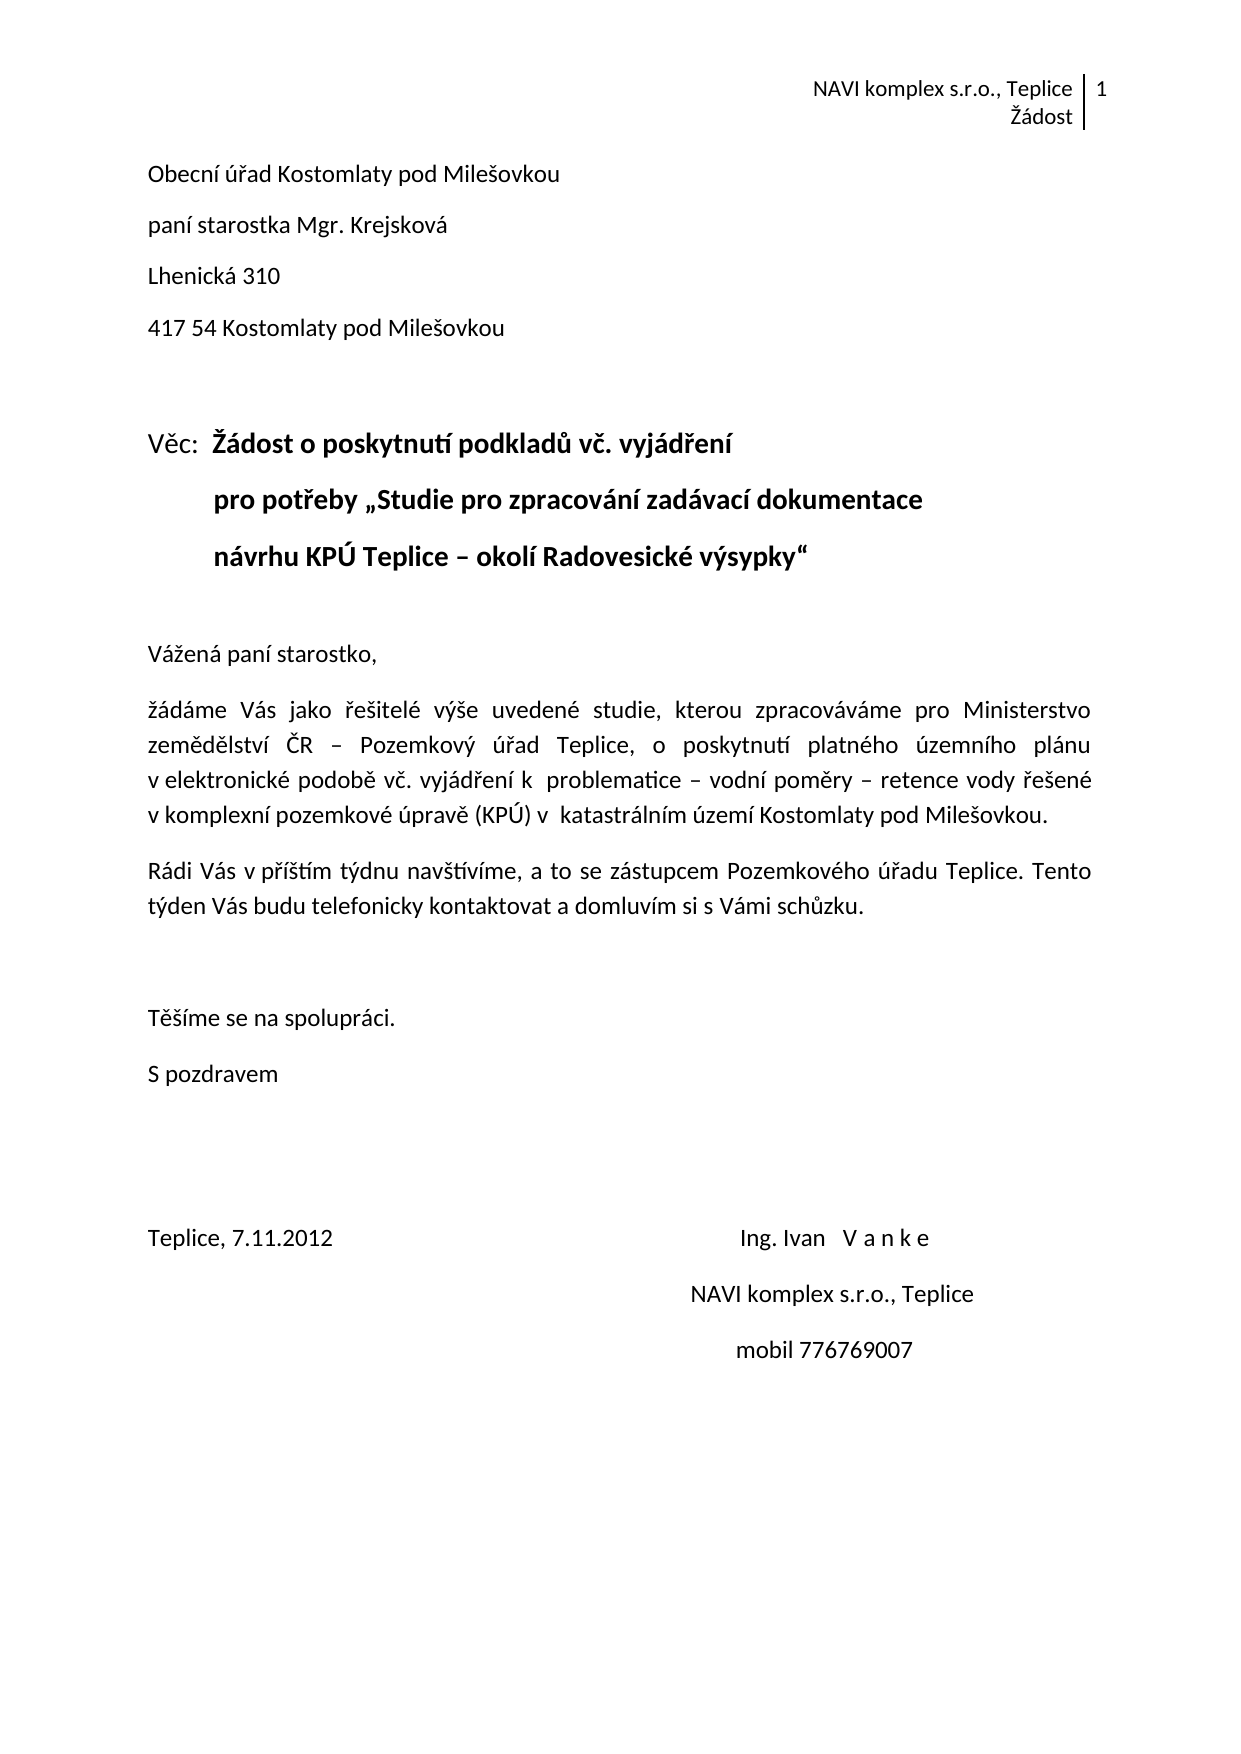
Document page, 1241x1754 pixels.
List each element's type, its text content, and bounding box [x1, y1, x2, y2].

text NAVI komplex s.r.o., Teplice [148, 1278, 1093, 1309]
text Obecní úřad Kostomlaty pod Milešovkou [148, 158, 1093, 188]
text mobil 776769007 [148, 1334, 1093, 1364]
text Těšíme se na spolupráci. [148, 1002, 1093, 1032]
text 417 54 Kostomlaty pod Milešovkou [148, 312, 1093, 342]
text S pozdravem [148, 1058, 1093, 1088]
text Vážená paní starostko, [148, 638, 1093, 669]
text paní starostka Mgr. Krejsková [148, 209, 1093, 240]
text pro potřeby „Studie pro zpracování zadávací dokumentace [148, 481, 1093, 517]
text Rádi Vás v příštím týdnu navštívíme, a to se zástupcem Pozemkového úřadu Teplice. Tento týden Vás budu telefonicky kontaktovat a domluvím si s Vámi schůzku. [148, 855, 1093, 921]
text Věc: Žádost o poskytnutí podkladů vč. vyjádření [148, 425, 1093, 461]
text Lhenická 310 [148, 261, 1093, 291]
text Teplice, 7.11.2012 Ing. Ivan V a n k e [148, 1222, 1093, 1253]
text návrhu KPÚ Teplice – okolí Radovesické výsypky“ [148, 538, 1093, 573]
text žádáme Vás jako řešitelé výše uvedené studie, kterou zpracováváme pro Ministerstvo zemědělství ČR – Pozemkový úřad Teplice, o poskytnutí platného územního plánu v elektronické podobě vč. vyjádření k problematice – vodní poměry – retence vody řešené v komplexní pozemkové úpravě (KPÚ) v katastrálním území Kostomlaty pod Milešovkou. [148, 694, 1093, 830]
